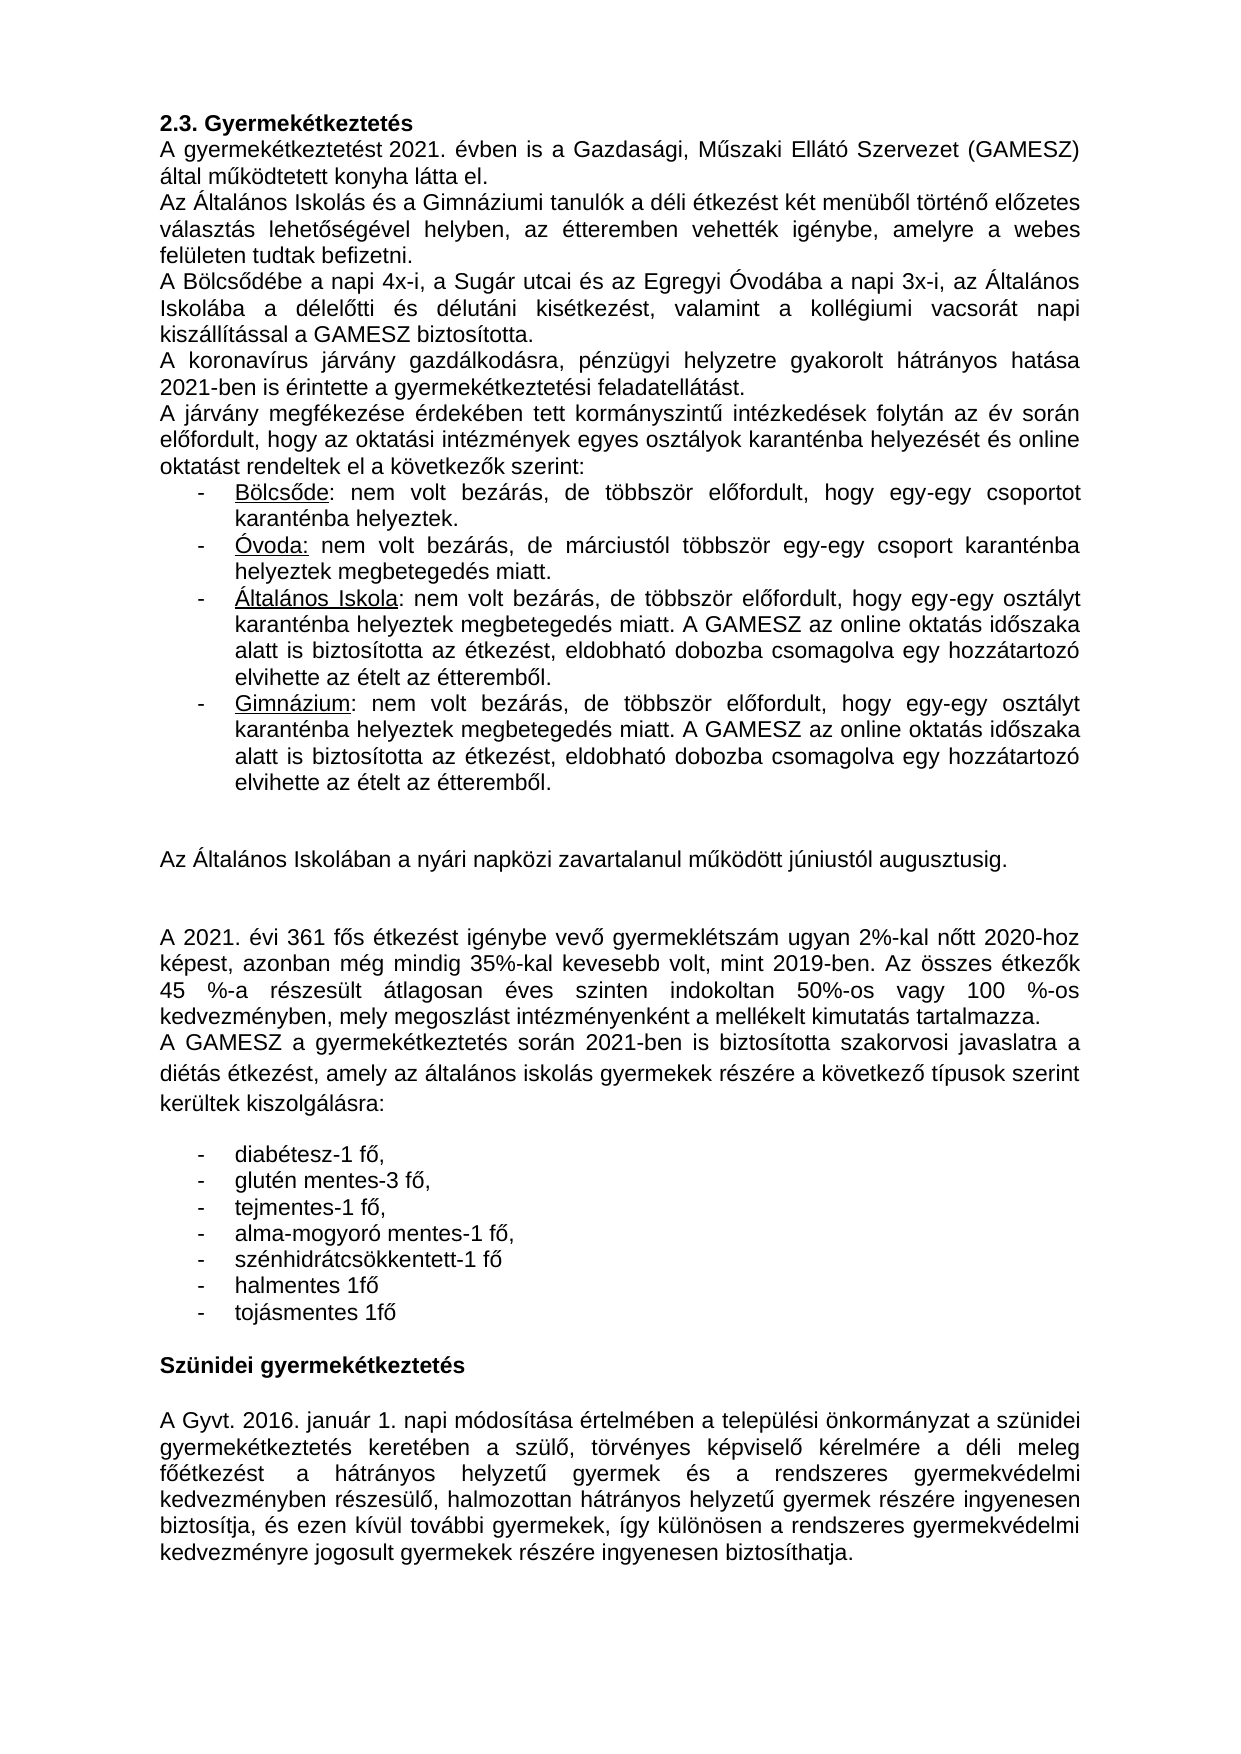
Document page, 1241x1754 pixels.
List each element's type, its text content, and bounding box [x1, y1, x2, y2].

list Óvoda: nem volt bezárás, de márciustól többször egy-egy csoport karanténba helyeztek megbetegedés miatt. [197, 532, 1081, 584]
text A gyermekétkeztetést 2021. évben is a Gazdasági, Műszaki Ellátó Szervezet (GAMESZ) által működtetett konyha látta el. [159, 136, 1081, 189]
text Az Általános Iskolás és a Gimnáziumi tanulók a déli étkezést két menüből történő előzetes választás lehetőségével helyben, az étteremben vehették igénybe, amelyre a webes felületen tudtak befizetni. [159, 189, 1081, 268]
list diabétesz-1 fő, [197, 1141, 1081, 1167]
text A 2021. évi 361 fős étkezést igénybe vevő gyermeklétszám ugyan 2%-kal nőtt 2020-hoz képest, azonban még mindig 35%-kal kevesebb volt, mint 2019-ben. Az összes étkezők 45 %-a részesült átlagosan éves szinten indokoltan 50%-os vagy 100 %-os kedvezményben, mely megoszlást intézményenként a mellékelt kimutatás tartalmazza. [159, 924, 1081, 1029]
list Általános Iskola: nem volt bezárás, de többször előfordult, hogy egy-egy osztályt karanténba helyeztek megbetegedés miatt. A GAMESZ az online oktatás időszaka alatt is biztosította az étkezést, eldobható dobozba csomagolva egy hozzátartozó elvihette az ételt az étteremből. [197, 584, 1081, 690]
text A Gyvt. 2016. január 1. napi módosítása értelmében a települési önkormányzat a szünidei gyermekétkeztetés keretében a szülő, törvényes képviselő kérelmére a déli meleg főétkezést a hátrányos helyzetű gyermek és a rendszeres gyermekvédelmi kedvezményben részesülő, halmozottan hátrányos helyzetű gyermek részére ingyenesen biztosítja, és ezen kívül további gyermekek, így különösen a rendszeres gyermekvédelmi kedvezményre jogosult gyermekek részére ingyenesen biztosíthatja. [159, 1407, 1081, 1565]
list tojásmentes 1fő [197, 1299, 1081, 1325]
list tejmentes-1 fő, [197, 1193, 1081, 1220]
text A Bölcsődébe a napi 4x-i, a Sugár utcai és az Egregyi Óvodába a napi 3x-i, az Általános Iskolába a délelőtti és délutáni kisétkezést, valamint a kollégiumi vacsorát napi kiszállítással a GAMESZ biztosította. [159, 268, 1081, 347]
text A járvány megfékezése érdekében tett kormányszintű intézkedések folytán az év során előfordult, hogy az oktatási intézmények egyes osztályok karanténba helyezését és online oktatást rendeltek el a következők szerint: [159, 400, 1081, 479]
list szénhidrátcsökkentett-1 fő [197, 1246, 1081, 1272]
text Az Általános Iskolában a nyári napközi zavartalanul működött júniustól augusztusig. [159, 846, 1081, 873]
text A koronavírus járvány gazdálkodásra, pénzügyi helyzetre gyakorolt hátrányos hatása 2021-ben is érintette a gyermekétkeztetési feladatellátást. [159, 347, 1081, 400]
list halmentes 1fő [197, 1272, 1081, 1299]
list alma-mogyoró mentes-1 fő, [197, 1220, 1081, 1246]
list Gimnázium: nem volt bezárás, de többször előfordult, hogy egy-egy osztályt karanténba helyeztek megbetegedés miatt. A GAMESZ az online oktatás időszaka alatt is biztosította az étkezést, eldobható dobozba csomagolva egy hozzátartozó elvihette az ételt az étteremből. [197, 690, 1081, 795]
list Bölcsőde: nem volt bezárás, de többször előfordult, hogy egy-egy csoportot karanténba helyeztek. [197, 479, 1081, 532]
list glutén mentes-3 fő, [197, 1167, 1081, 1193]
text A GAMESZ a gyermekétkeztetés során 2021-ben is biztosította szakorvosi javaslatra a diétás étkezést, amely az általános iskolás gyermekek részére a következő típusok szerint kerültek kiszolgálásra: [159, 1029, 1081, 1116]
text Szünidei gyermekétkeztetés [159, 1352, 1081, 1378]
text 2.3. Gyermekétkeztetés [159, 110, 1081, 136]
